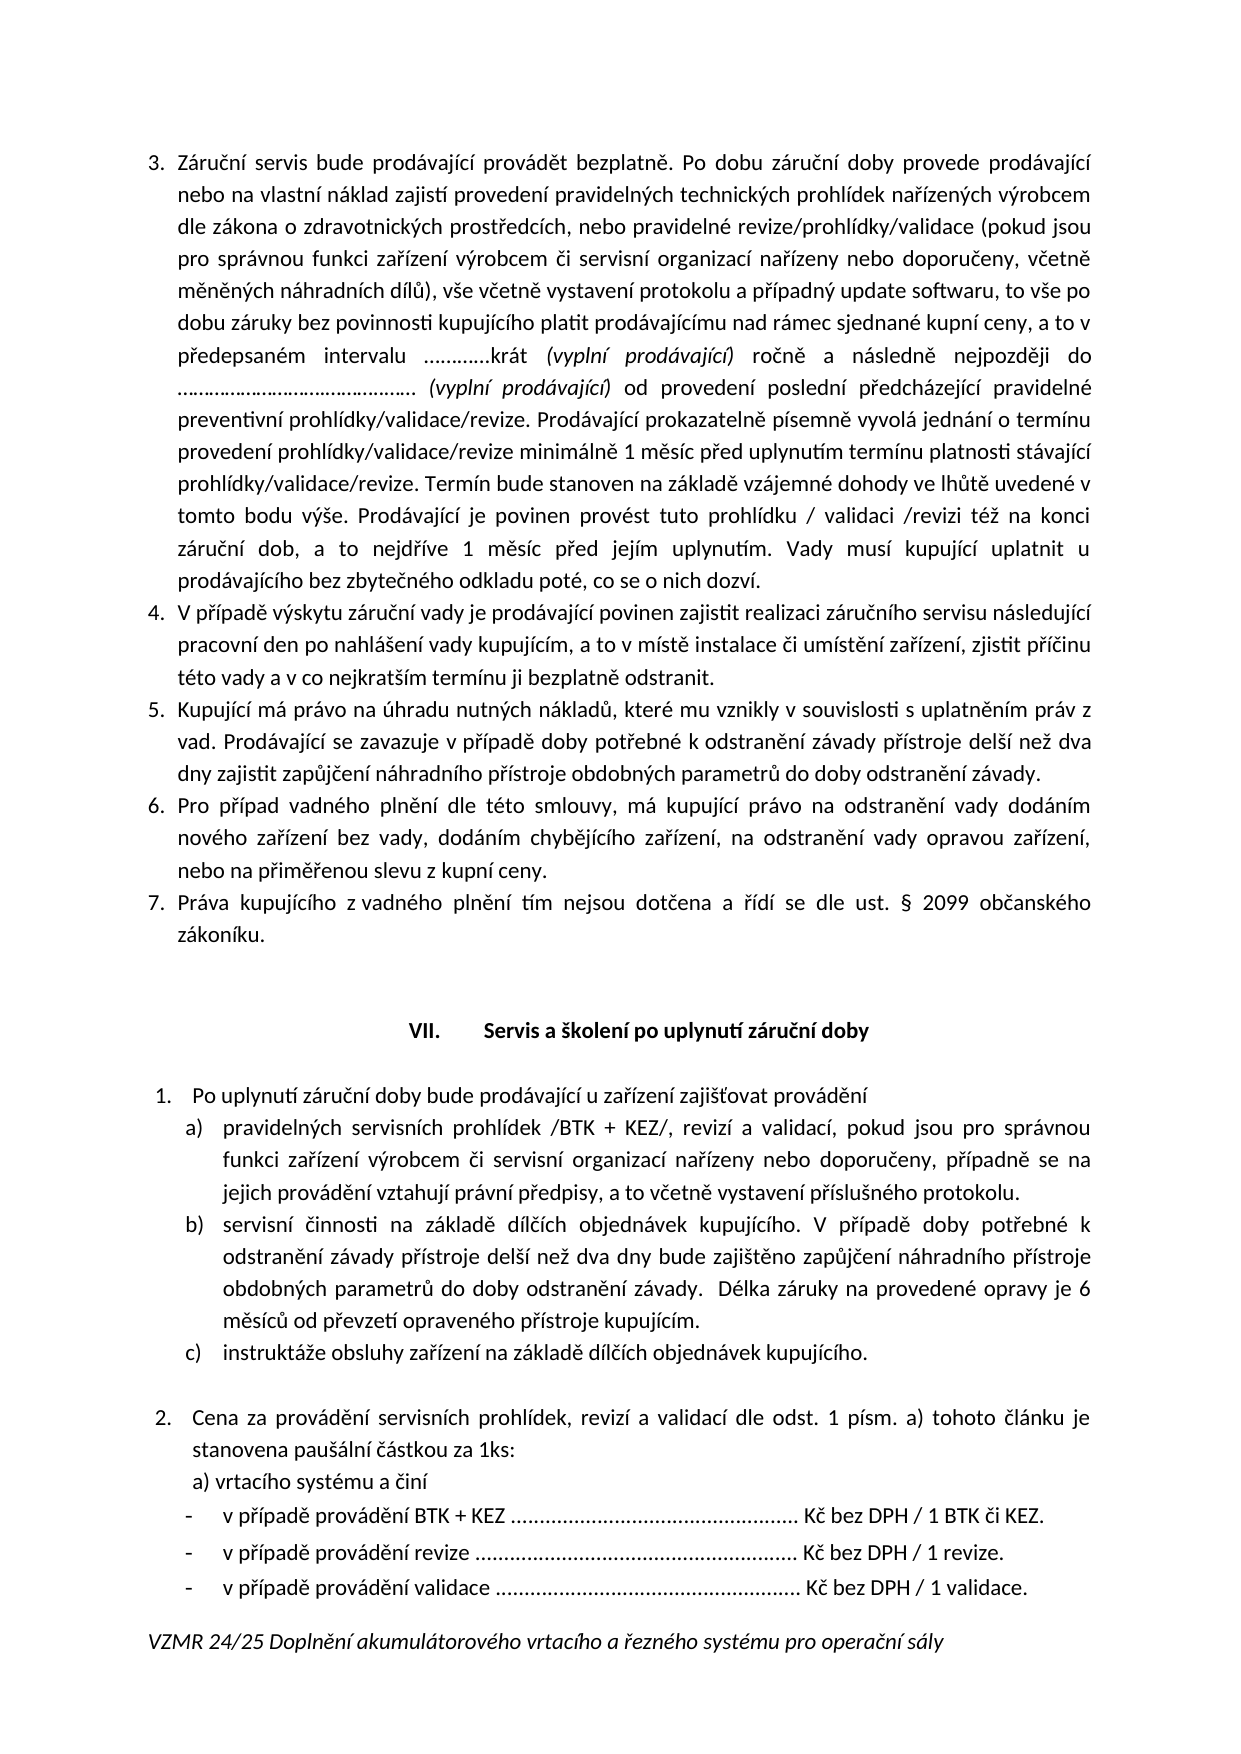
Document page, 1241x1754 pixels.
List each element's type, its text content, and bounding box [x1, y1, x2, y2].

list Práva kupujícího z vadného plnění tím nejsou dotčena a řídí se dle ust. § 2099 občanského zákoníku. [148, 888, 1093, 948]
list Po uplynutí záruční doby bude prodávající u zařízení zajišťovat provádění [154, 1081, 1093, 1109]
list pravidelných servisních prohlídek /BTK + KEZ/, revizí a validací, pokud jsou pro správnou funkci zařízení výrobcem či servisní organizací nařízeny nebo doporučeny, případně se na jejich provádění vztahují právní předpisy, a to včetně vystavení příslušného protokolu. [185, 1113, 1093, 1206]
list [185, 1535, 1093, 1567]
list Servis a školení po uplynutí záruční doby [185, 1017, 1093, 1045]
list Záruční servis bude prodávající provádět bezplatně. Po dobu záruční doby provede prodávající nebo na vlastní náklad zajistí provedení pravidelných technických prohlídek nařízených výrobcem dle zákona o zdravotnických prostředcích, nebo pravidelné revize/prohlídky/validace (pokud jsou pro správnou funkci zařízení výrobcem či servisní organizací nařízeny nebo doporučeny, včetně měněných náhradních dílů), vše včetně vystavení protokolu a případný update softwaru, to vše po dobu záruky bez povinnosti kupujícího platit prodávajícímu nad rámec sjednané kupní ceny, a to v předepsaném intervalu …...…...krát (vyplní prodávající) ročně a následně nejpozději do ……………………….………..…… (vyplní prodávající) od provedení poslední předcházející pravidelné preventivní prohlídky/validace/revize. Prodávající prokazatelně písemně vyvolá jednání o termínu provedení prohlídky/validace/revize minimálně 1 měsíc před uplynutím termínu platnosti stávající prohlídky/validace/revize. Termín bude stanoven na základě vzájemné dohody ve lhůtě uvedené v tomto bodu výše. Prodávající je povinen provést tuto prohlídku / validaci /revizi též na konci záruční dob, a to nejdříve 1 měsíc před jejím uplynutím. Vady musí kupující uplatnit u prodávajícího bez zbytečného odkladu poté, co se o nich dozví. [148, 148, 1093, 594]
list v případě provádění validace ..................................................... Kč bez DPH / 1 validace. [185, 1571, 1093, 1603]
list instruktáže obsluhy zařízení na základě dílčích objednávek kupujícího. [185, 1338, 1093, 1367]
list Cena za provádění servisních prohlídek, revizí a validací dle odst. 1 písm. a) tohoto článku je stanovena paušální částkou za 1ks: [154, 1403, 1093, 1463]
list Kupující má právo na úhradu nutných nákladů, které mu vznikly v souvislosti s uplatněním práv z vad. Prodávající se zavazuje v případě doby potřebné k odstranění závady přístroje delší než dva dny zajistit zapůjčení náhradního přístroje obdobných parametrů do doby odstranění závady. [148, 695, 1093, 787]
list v případě provádění BTK + KEZ .................................................. Kč bez DPH / 1 BTK či KEZ. [185, 1499, 1093, 1531]
list Pro případ vadného plnění dle této smlouvy, má kupující právo na odstranění vady dodáním nového zařízení bez vady, dodáním chybějícího zařízení, na odstranění vady opravou zařízení, nebo na přiměřenou slevu z kupní ceny. [148, 791, 1093, 884]
list a) vrtacího systému a činí [192, 1467, 1093, 1495]
list V případě výskytu záruční vady je prodávající povinen zajistit realizaci záručního servisu následující pracovní den po nahlášení vady kupujícím, a to v místě instalace či umístění zařízení, zjistit příčinu této vady a v co nejkratším termínu ji bezplatně odstranit. [148, 598, 1093, 691]
list servisní činnosti na základě dílčích objednávek kupujícího. V případě doby potřebné k odstranění závady přístroje delší než dva dny bude zajištěno zapůjčení náhradního přístroje obdobných parametrů do doby odstranění závady. Délka záruky na provedené opravy je 6 měsíců od převzetí opraveného přístroje kupujícím. [185, 1210, 1093, 1334]
